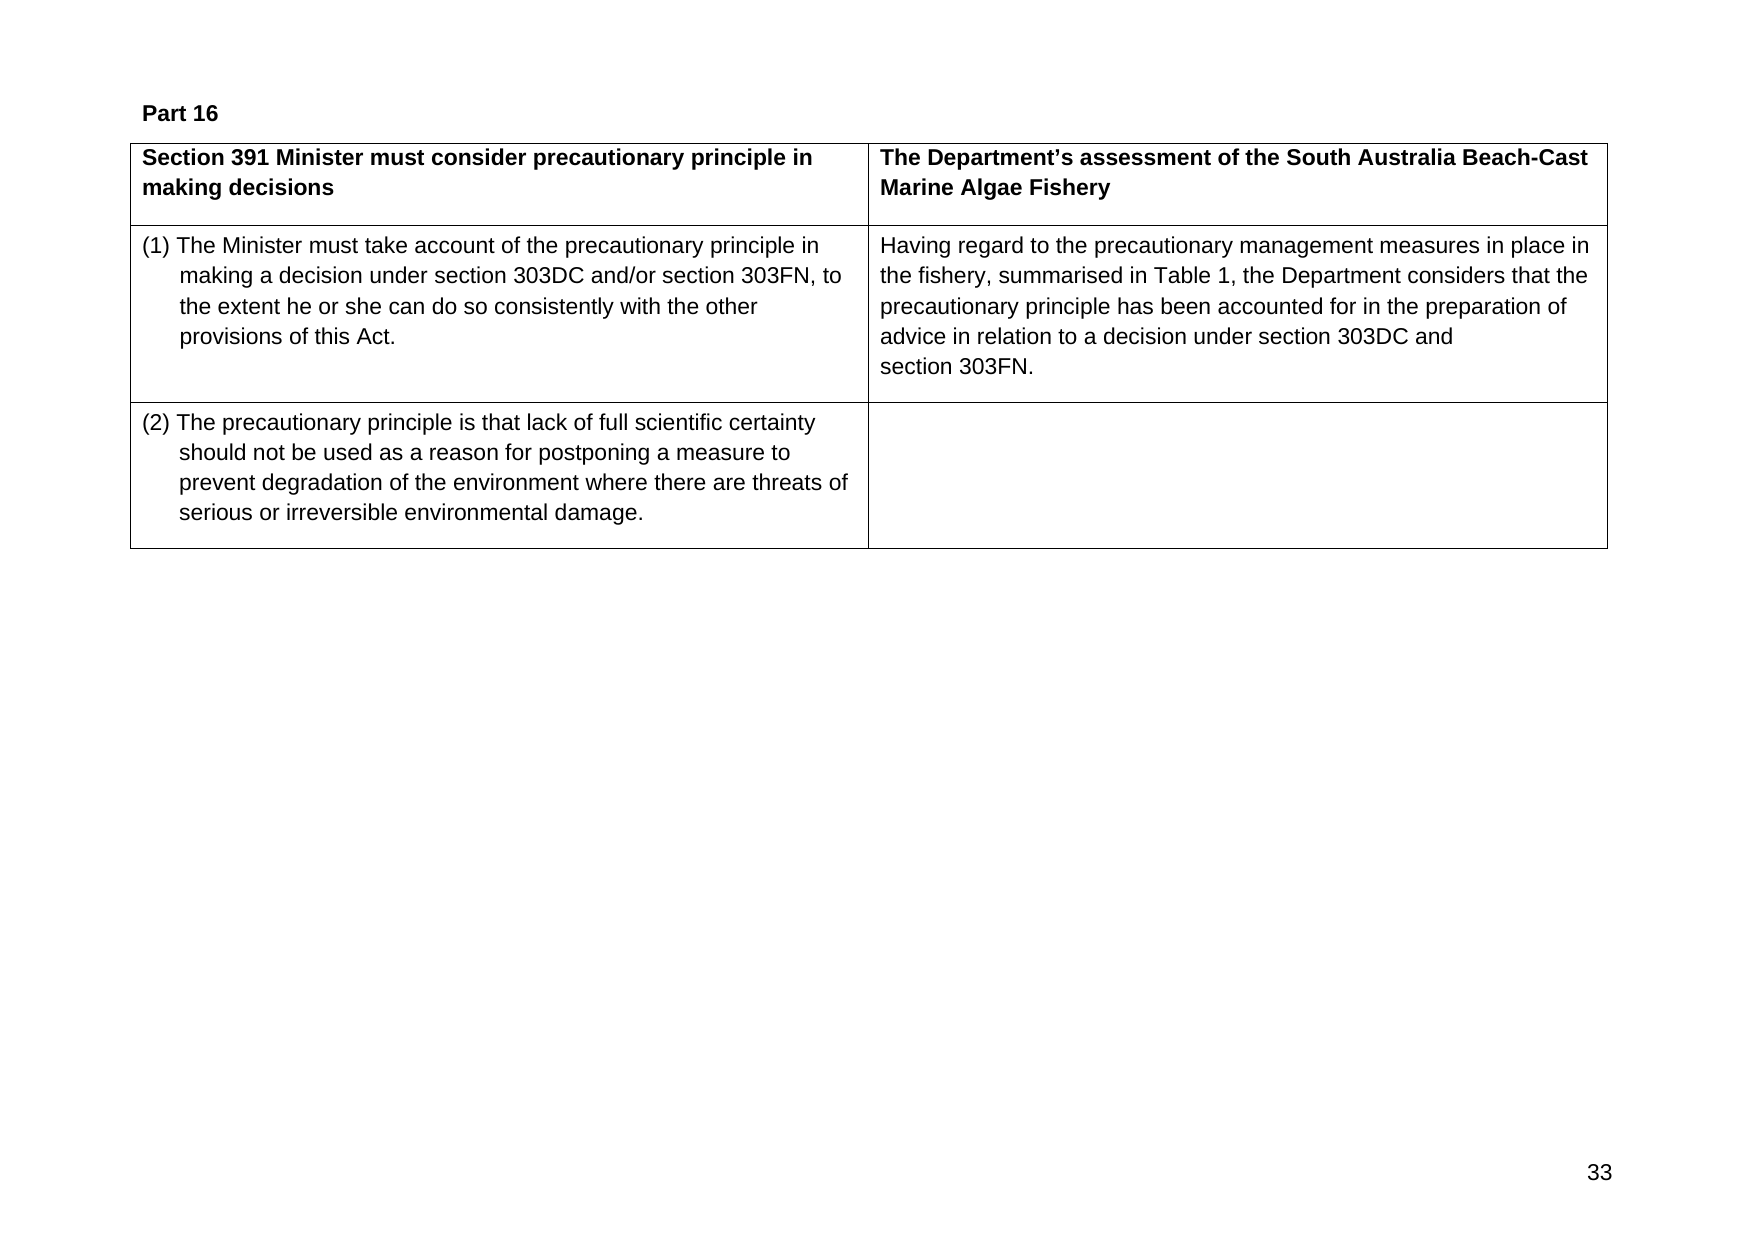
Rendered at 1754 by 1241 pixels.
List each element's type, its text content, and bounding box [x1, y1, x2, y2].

table_header Section 391 Minister must consider precautionary principle in making decisions [131, 144, 868, 225]
table_cell Having regard to the precautionary management measures in place in the fishery, summarised in Table 1, the Department considers that the precautionary principle has been accounted for in the preparation of advice in relation to a decision under section 303DC and section 303FN. [869, 226, 1607, 402]
table_cell [869, 403, 1607, 548]
table_cell (1) The Minister must take account of the precautionary principle in making a decision under section 303DC and/or section 303FN, to the extent he or she can do so consistently with the other provisions of this Act. [131, 226, 868, 402]
text Part 16 [142, 100, 1612, 127]
table_cell (2) The precautionary principle is that lack of full scientific certainty should not be used as a reason for postponing a measure to prevent degradation of the environment where there are threats of serious or irreversible environmental damage. [131, 403, 868, 548]
table_header The Department’s assessment of the South Australia Beach-Cast Marine Algae Fishery [869, 144, 1607, 225]
